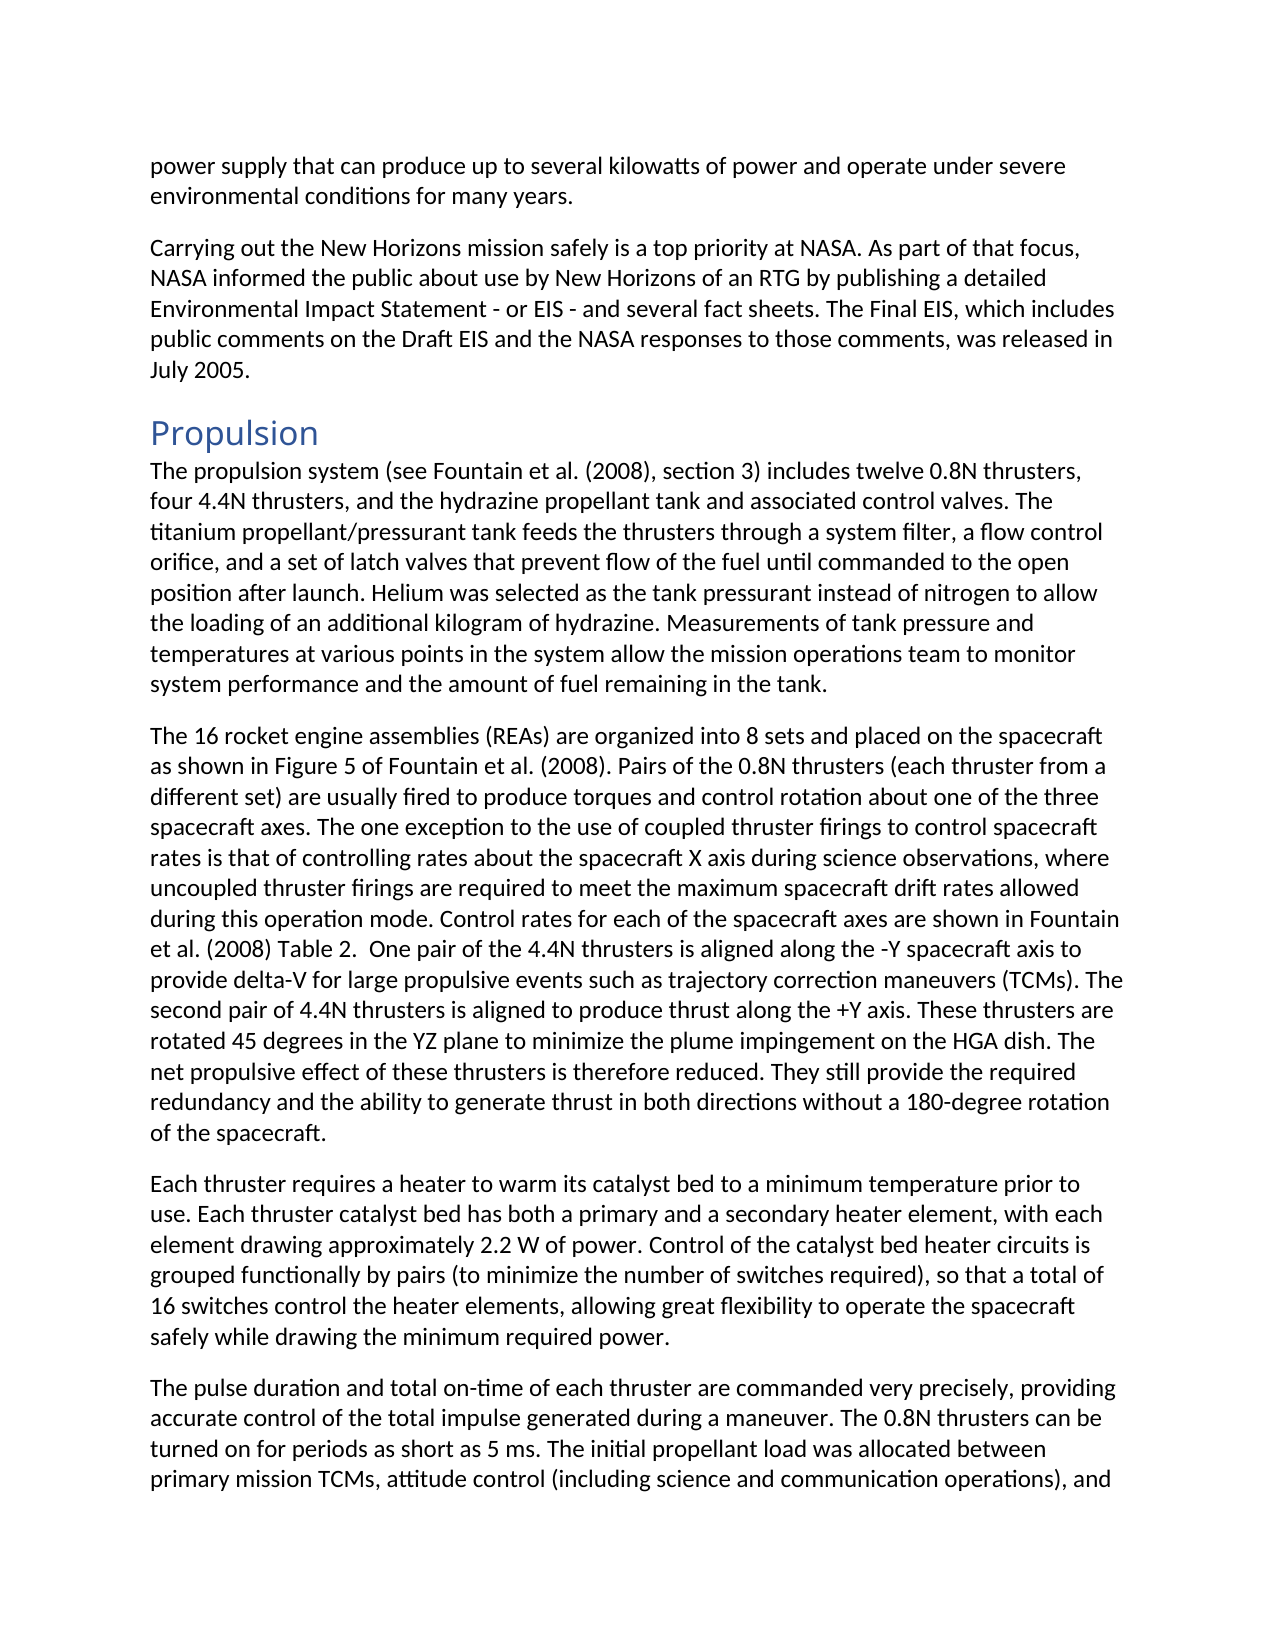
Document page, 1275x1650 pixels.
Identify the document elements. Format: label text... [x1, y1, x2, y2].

subtitle Propulsion [150, 409, 1125, 455]
text The propulsion system (see Fountain et al. (2008), section 3) includes twelve 0.8N thrusters, four 4.4N thrusters, and the hydrazine propellant tank and associated control valves. The titanium propellant/pressurant tank feeds the thrusters through a system filter, a flow control orifice, and a set of latch valves that prevent flow of the fuel until commanded to the open position after launch. Helium was selected as the tank pressurant instead of nitrogen to allow the loading of an additional kilogram of hydrazine. Measurements of tank pressure and temperatures at various points in the system allow the mission operations team to monitor system performance and the amount of fuel remaining in the tank. [150, 455, 1125, 699]
text Each thruster requires a heater to warm its catalyst bed to a minimum temperature prior to use. Each thruster catalyst bed has both a primary and a secondary heater element, with each element drawing approximately 2.2 W of power. Control of the catalyst bed heater circuits is grouped functionally by pairs (to minimize the number of switches required), so that a total of 16 switches control the heater elements, allowing great flexibility to operate the spacecraft safely while drawing the minimum required power. [150, 1168, 1125, 1351]
text The 16 rocket engine assemblies (REAs) are organized into 8 sets and placed on the spacecraft as shown in Figure 5 of Fountain et al. (2008). Pairs of the 0.8N thrusters (each thruster from a different set) are usually fired to produce torques and control rotation about one of the three spacecraft axes. The one exception to the use of coupled thruster firings to control spacecraft rates is that of controlling rates about the spacecraft X axis during science observations, where uncoupled thruster firings are required to meet the maximum spacecraft drift rates allowed during this operation mode. Control rates for each of the spacecraft axes are shown in Fountain et al. (2008) Table 2. One pair of the 4.4N thrusters is aligned along the -Y spacecraft axis to provide delta-V for large propulsive events such as trajectory correction maneuvers (TCMs). The second pair of 4.4N thrusters is aligned to produce thrust along the +Y axis. These thrusters are rotated 45 degrees in the YZ plane to minimize the plume impingement on the HGA dish. The net propulsive effect of these thrusters is therefore reduced. They still provide the required redundancy and the ability to generate thrust in both directions without a 180-degree rotation of the spacecraft. [150, 720, 1125, 1147]
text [150, 1372, 1125, 1494]
text Carrying out the New Horizons mission safely is a top priority at NASA. As part of that focus, NASA informed the public about use by New Horizons of an RTG by publishing a detailed Environmental Impact Statement - or EIS - and several fact sheets. The Final EIS, which includes public comments on the Draft EIS and the NASA responses to those comments, was released in July 2005. [150, 232, 1125, 384]
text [150, 150, 1125, 211]
